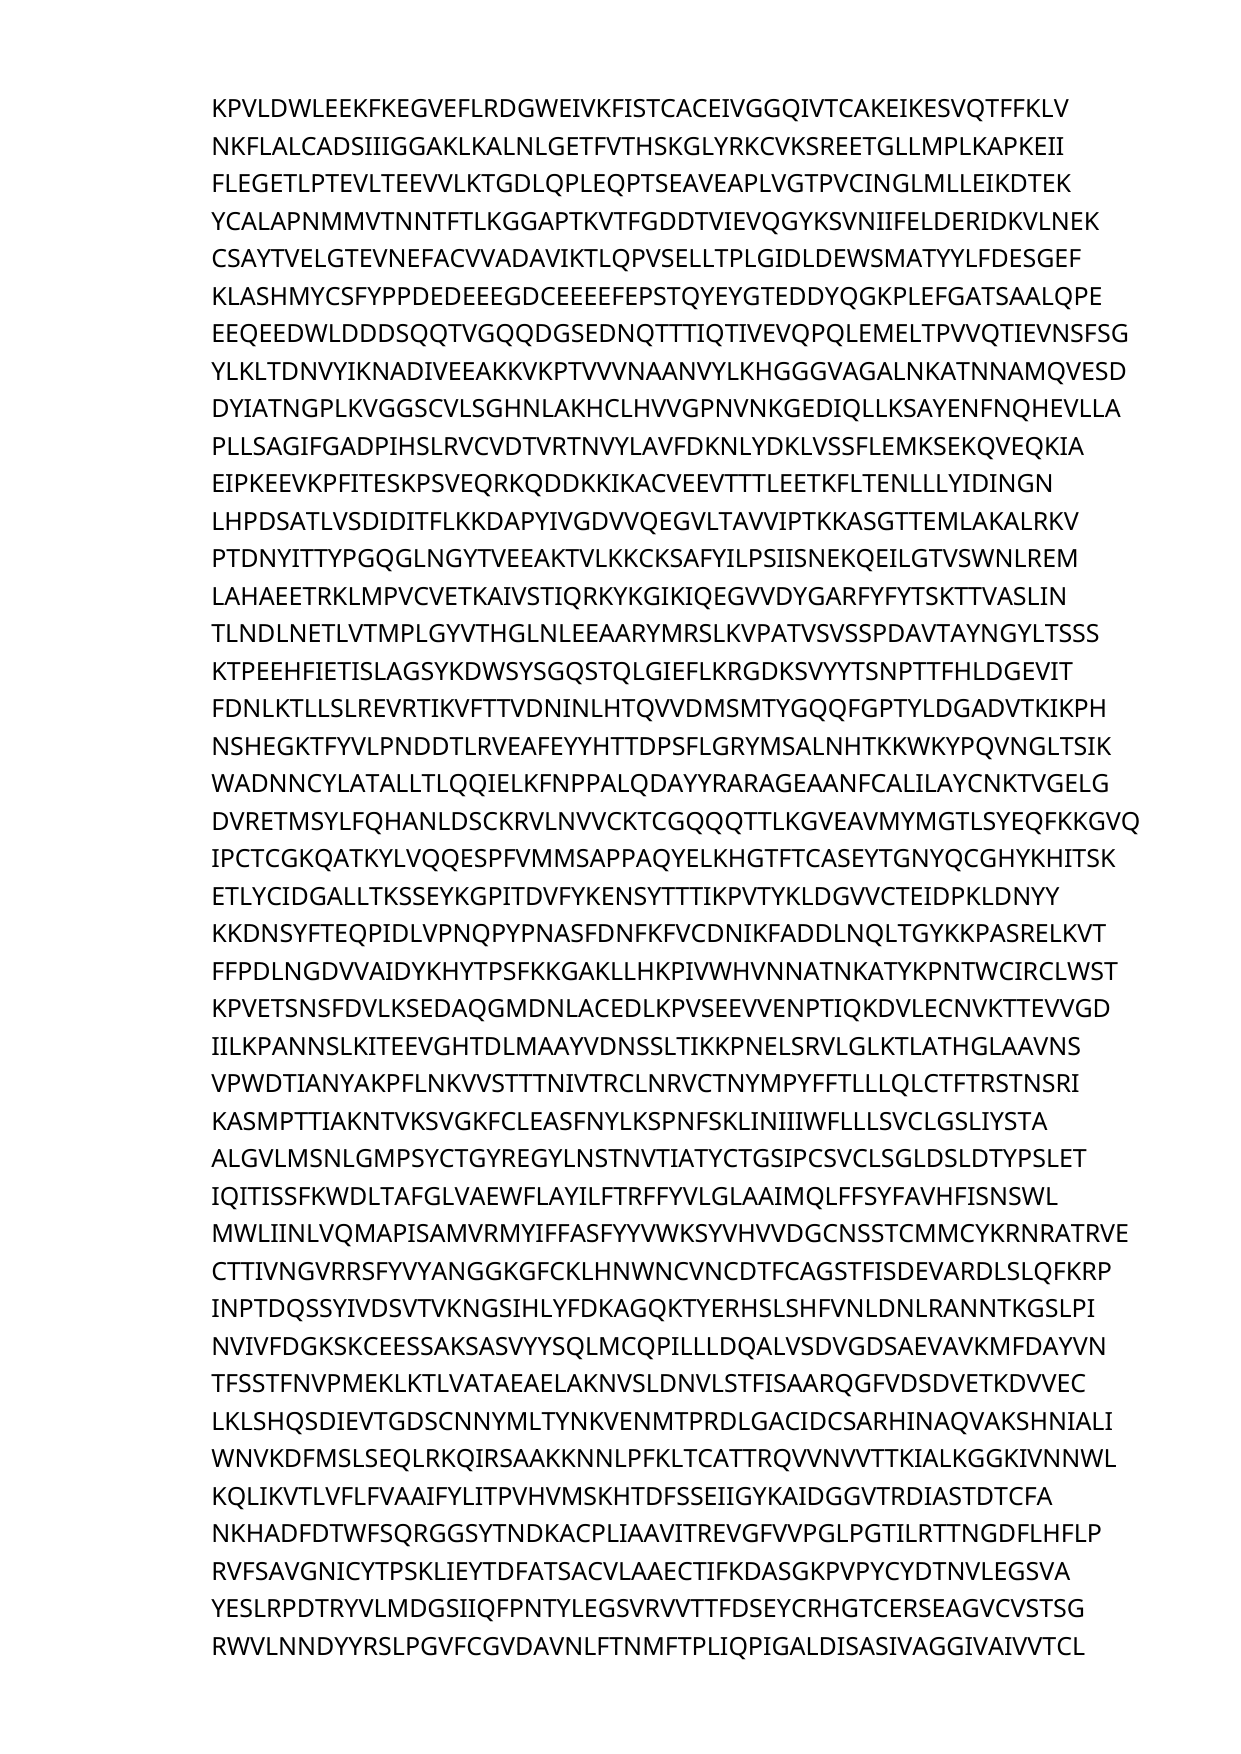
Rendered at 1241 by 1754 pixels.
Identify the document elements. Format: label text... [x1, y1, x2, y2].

text EEQEEDWLDDDSQQTVGQQDGSEDNQTTTIQTIVEVQPQLEMELTPVVQTIEVNSFSG [75, 314, 1165, 352]
text EIPKEEVKPFITESKPSVEQRKQDDKKIKACVEEVTTTLEETKFLTENLLLYIDINGN [75, 464, 1165, 502]
text IPCTCGKQATKYLVQQESPFVMMSAPPAQYELKHGTFTCASEYTGNYQCGHYKHITSK [75, 839, 1165, 877]
text VPWDTIANYAKPFLNKVVSTTTNIVTRCLNRVCTNYMPYFFTLLLQLCTFTRSTNSRI [75, 1064, 1165, 1102]
text LKLSHQSDIEVTGDSCNNYMLTYNKVENMTPRDLGACIDCSARHINAQVAKSHNIALI [75, 1402, 1165, 1439]
text TFSSTFNVPMEKLKTLVATAEAELAKNVSLDNVLSTFISAARQGFVDSDVETKDVVEC [75, 1364, 1165, 1402]
text INPTDQSSYIVDSVTVKNGSIHLYFDKAGQKTYERHSLSHFVNLDNLRANNTKGSLPI [75, 1289, 1165, 1327]
text IQITISSFKWDLTAFGLVAEWFLAYILFTRFFYVLGLAAIMQLFFSYFAVHFISNSWL [75, 1177, 1165, 1214]
text NSHEGKTFYVLPNDDTLRVEAFEYYHTTDPSFLGRYMSALNHTKKWKYPQVNGLTSIK [75, 727, 1165, 764]
text WADNNCYLATALLTLQQIELKFNPPALQDAYYRARAGEAANFCALILAYCNKTVGELG [75, 764, 1165, 802]
text RWVLNNDYYRSLPGVFCGVDAVNLFTNMFTPLIQPIGALDISASIVAGGIVAIVVTCL [75, 1627, 1165, 1664]
text YCALAPNMMVTNNTFTLKGGAPTKVTFGDDTVIEVQGYKSVNIIFELDERIDKVLNEK [75, 202, 1165, 239]
text KTPEEHFIETISLAGSYKDWSYSGQSTQLGIEFLKRGDKSVYYTSNPTTFHLDGEVIT [75, 652, 1165, 689]
text RVFSAVGNICYTPSKLIEYTDFATSACVLAAECTIFKDASGKPVPYCYDTNVLEGSVA [75, 1552, 1165, 1589]
text DYIATNGPLKVGGSCVLSGHNLAKHCLHVVGPNVNKGEDIQLLKSAYENFNQHEVLLA [75, 389, 1165, 427]
text KKDNSYFTEQPIDLVPNQPYPNASFDNFKFVCDNIKFADDLNQLTGYKKPASRELKVT [75, 914, 1165, 952]
text NKHADFDTWFSQRGGSYTNDKACPLIAAVITREVGFVVPGLPGTILRTTNGDFLHFLP [75, 1514, 1165, 1552]
text IILKPANNSLKITEEVGHTDLMAAYVDNSSLTIKKPNELSRVLGLKTLATHGLAAVNS [75, 1027, 1165, 1064]
text YLKLTDNVYIKNADIVEEAKKVKPTVVVNAANVYLKHGGGVAGALNKATNNAMQVESD [75, 352, 1165, 389]
text NKFLALCADSIIIGGAKLKALNLGETFVTHSKGLYRKCVKSREETGLLMPLKAPKEII [75, 127, 1165, 164]
text KLASHMYCSFYPPDEDEEEGDCEEEEFEPSTQYEYGTEDDYQGKPLEFGATSAALQPE [75, 277, 1165, 314]
text LHPDSATLVSDIDITFLKKDAPYIVGDVVQEGVLTAVVIPTKKASGTTEMLAKALRKV [75, 502, 1165, 539]
text KASMPTTIAKNTVKSVGKFCLEASFNYLKSPNFSKLINIIIWFLLLSVCLGSLIYSTA [75, 1102, 1165, 1139]
text ALGVLMSNLGMPSYCTGYREGYLNSTNVTIATYCTGSIPCSVCLSGLDSLDTYPSLET [75, 1139, 1165, 1177]
text KPVETSNSFDVLKSEDAQGMDNLACEDLKPVSEEVVENPTIQKDVLECNVKTTEVVGD [75, 989, 1165, 1027]
text KPVLDWLEEKFKEGVEFLRDGWEIVKFISTCACEIVGGQIVTCAKEIKESVQTFFKLV [75, 89, 1165, 127]
text FDNLKTLLSLREVRTIKVFTTVDNINLHTQVVDMSMTYGQQFGPTYLDGADVTKIKPH [75, 689, 1165, 727]
text FFPDLNGDVVAIDYKHYTPSFKKGAKLLHKPIVWHVNNATNKATYKPNTWCIRCLWST [75, 952, 1165, 989]
text CTTIVNGVRRSFYVYANGGKGFCKLHNWNCVNCDTFCAGSTFISDEVARDLSLQFKRP [75, 1252, 1165, 1289]
text LAHAEETRKLMPVCVETKAIVSTIQRKYKGIKIQEGVVDYGARFYFYTSKTTVASLIN [75, 577, 1165, 614]
text FLEGETLPTEVLTEEVVLKTGDLQPLEQPTSEAVEAPLVGTPVCINGLMLLEIKDTEK [75, 164, 1165, 202]
text DVRETMSYLFQHANLDSCKRVLNVVCKTCGQQQTTLKGVEAVMYMGTLSYEQFKKGVQ [75, 802, 1165, 839]
text WNVKDFMSLSEQLRKQIRSAAKKNNLPFKLTCATTRQVVNVVTTKIALKGGKIVNNWL [75, 1439, 1165, 1477]
text ETLYCIDGALLTKSSEYKGPITDVFYKENSYTTTIKPVTYKLDGVVCTEIDPKLDNYY [75, 877, 1165, 914]
text PLLSAGIFGADPIHSLRVCVDTVRTNVYLAVFDKNLYDKLVSSFLEMKSEKQVEQKIA [75, 427, 1165, 464]
text CSAYTVELGTEVNEFACVVADAVIKTLQPVSELLTPLGIDLDEWSMATYYLFDESGEF [75, 239, 1165, 277]
text PTDNYITTYPGQGLNGYTVEEAKTVLKKCKSAFYILPSIISNEKQEILGTVSWNLREM [75, 539, 1165, 577]
text MWLIINLVQMAPISAMVRMYIFFASFYYVWKSYVHVVDGCNSSTCMMCYKRNRATRVE [75, 1214, 1165, 1252]
text NVIVFDGKSKCEESSAKSASVYYSQLMCQPILLLDQALVSDVGDSAEVAVKMFDAYVN [75, 1327, 1165, 1364]
text KQLIKVTLVFLFVAAIFYLITPVHVMSKHTDFSSEIIGYKAIDGGVTRDIASTDTCFA [75, 1477, 1165, 1514]
text YESLRPDTRYVLMDGSIIQFPNTYLEGSVRVVTTFDSEYCRHGTCERSEAGVCVSTSG [75, 1589, 1165, 1627]
text TLNDLNETLVTMPLGYVTHGLNLEEAARYMRSLKVPATVSVSSPDAVTAYNGYLTSSS [75, 614, 1165, 652]
